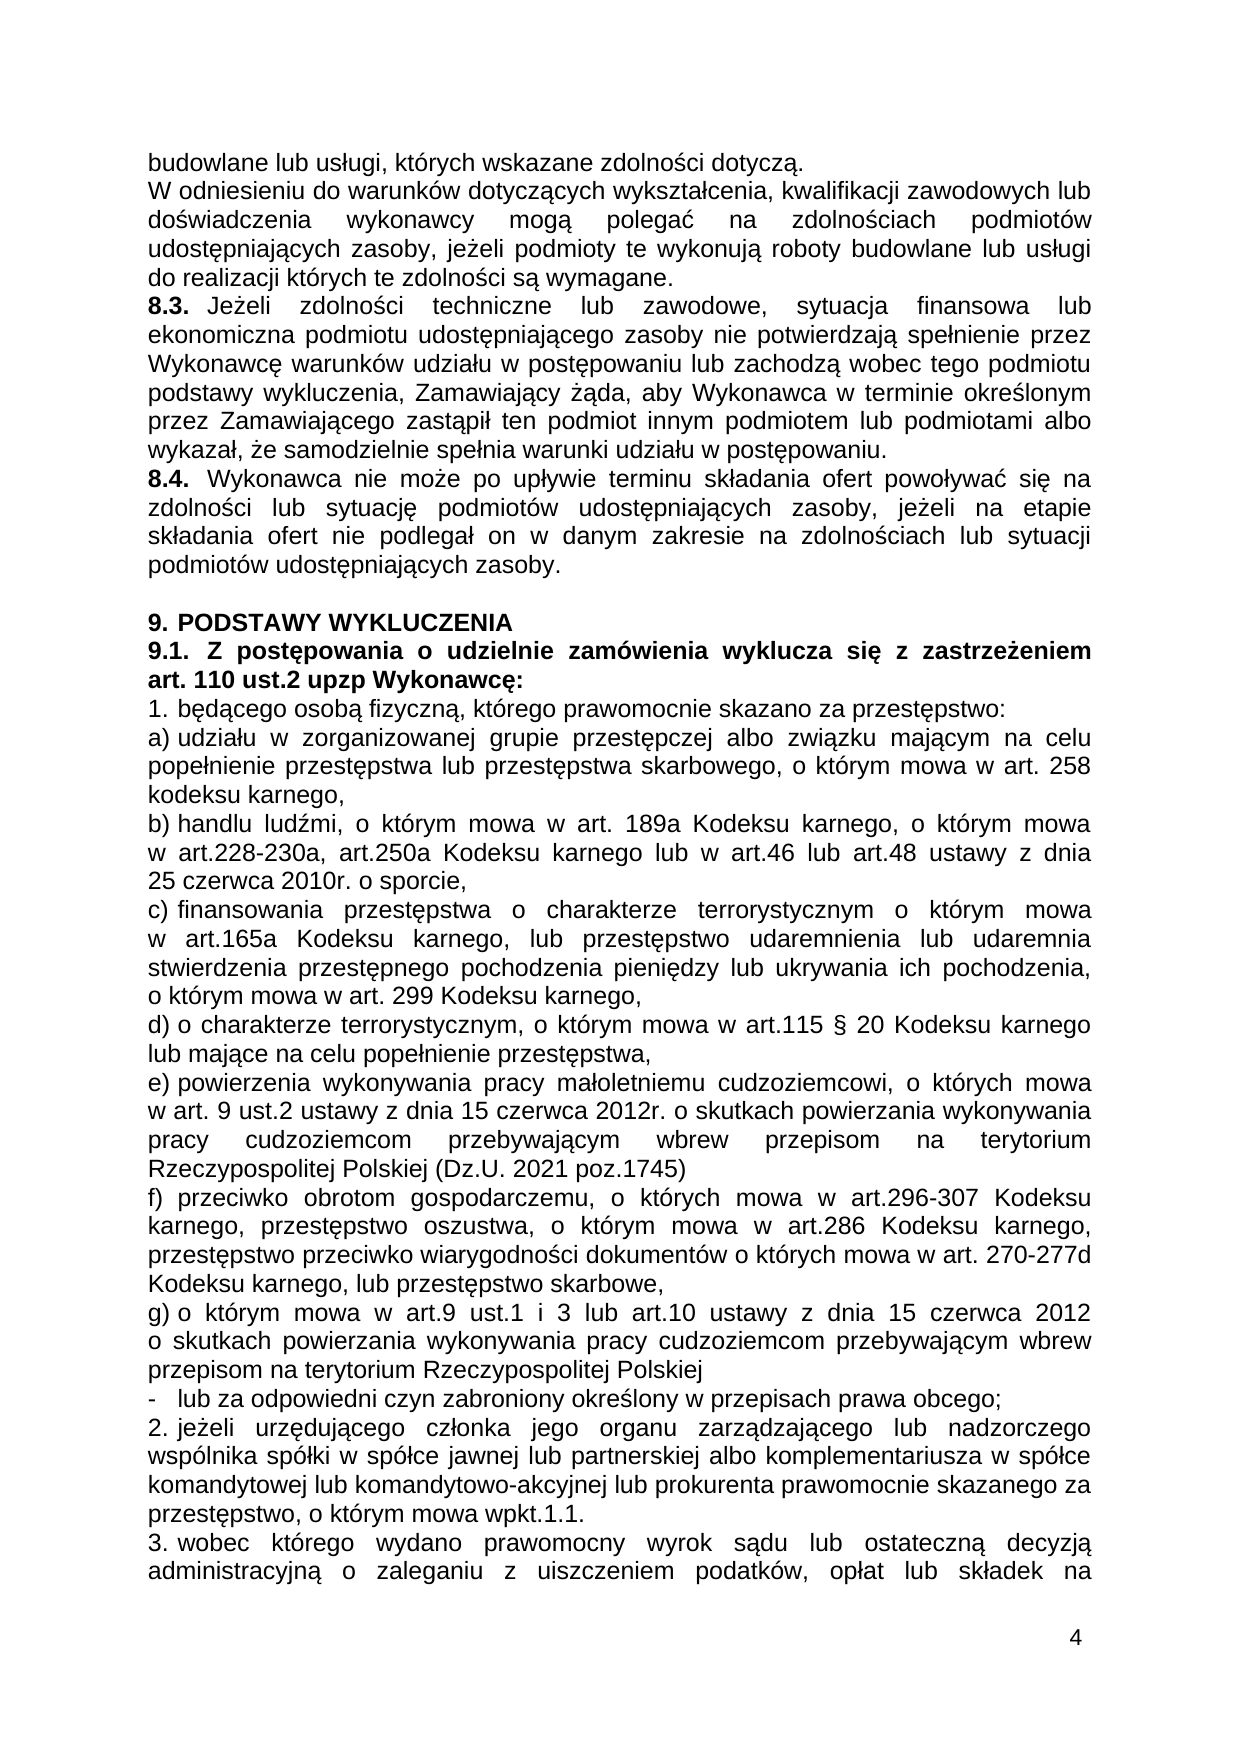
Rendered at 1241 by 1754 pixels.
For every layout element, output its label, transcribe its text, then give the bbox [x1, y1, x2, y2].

text W odniesieniu do warunków dotyczących wykształcenia, kwalifikacji zawodowych lub doświadczenia wykonawcy mogą polegać na zdolnościach podmiotów udostępniających zasoby, jeżeli podmioty te wykonują roboty budowlane lub usługi do realizacji których te zdolności są wymagane. [148, 176, 1093, 291]
list udziału w zorganizowanej grupie przestępczej albo związku mającym na celu popełnienie przestępstwa lub przestępstwa skarbowego, o którym mowa w art. 258 kodeksu karnego, [148, 723, 1093, 809]
list Wykonawca nie może po upływie terminu składania ofert powoływać się na zdolności lub sytuację podmiotów udostępniających zasoby, jeżeli na etapie składania ofert nie podlegał on w danym zakresie na zdolnościach lub sytuacji podmiotów udostępniających zasoby. [148, 464, 1093, 579]
list o charakterze terrorystycznym, o którym mowa w art.115 § 20 Kodeksu karnego lub mające na celu popełnienie przestępstwa, [148, 1010, 1093, 1068]
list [148, 1528, 1093, 1585]
list Jeżeli zdolności techniczne lub zawodowe, sytuacja finansowa lub ekonomiczna podmiotu udostępniającego zasoby nie potwierdzają spełnienie przez Wykonawcę warunków udziału w postępowaniu lub zachodzą wobec tego podmiotu podstawy wykluczenia, Zamawiający żąda, aby Wykonawca w terminie określonym przez Zamawiającego zastąpił ten podmiot innym podmiotem lub podmiotami albo wykazał, że samodzielnie spełnia warunki udziału w postępowaniu. [148, 291, 1093, 464]
list powierzenia wykonywania pracy małoletniemu cudzoziemcowi, o których mowa w art. 9 ust.2 ustawy z dnia 15 czerwca 2012r. o skutkach powierzania wykonywania pracy cudzoziemcom przebywającym wbrew przepisom na terytorium Rzeczypospolitej Polskiej (Dz.U. 2021 poz.1745) [148, 1068, 1093, 1183]
list handlu ludźmi, o którym mowa w art. 189a Kodeksu karnego, o którym mowa w art.228-230a, art.250a Kodeksu karnego lub w art.46 lub art.48 ustawy z dnia 25 czerwca 2010r. o sporcie, [148, 809, 1093, 895]
list Z postępowania o udzielnie zamówienia wyklucza się z zastrzeżeniem art. 110 ust.2 upzp Wykonawcę: [148, 636, 1093, 694]
list lub za odpowiedni czyn zabroniony określony w przepisach prawa obcego; [148, 1384, 1093, 1413]
list będącego osobą fizyczną, którego prawomocnie skazano za przestępstwo: [148, 694, 1093, 723]
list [148, 148, 1093, 176]
list finansowania przestępstwa o charakterze terrorystycznym o którym mowa w art.165a Kodeksu karnego, lub przestępstwo udaremnienia lub udaremnia stwierdzenia przestępnego pochodzenia pieniędzy lub ukrywania ich pochodzenia, o którym mowa w art. 299 Kodeksu karnego, [148, 895, 1093, 1010]
list przeciwko obrotom gospodarczemu, o których mowa w art.296-307 Kodeksu karnego, przestępstwo oszustwa, o którym mowa w art.286 Kodeksu karnego, przestępstwo przeciwko wiarygodności dokumentów o których mowa w art. 270-277d Kodeksu karnego, lub przestępstwo skarbowe, [148, 1183, 1093, 1298]
list o którym mowa w art.9 ust.1 i 3 lub art.10 ustawy z dnia 15 czerwca 2012 o skutkach powierzania wykonywania pracy cudzoziemcom przebywającym wbrew przepisom na terytorium Rzeczypospolitej Polskiej [148, 1298, 1093, 1384]
list jeżeli urzędującego członka jego organu zarządzającego lub nadzorczego wspólnika spółki w spółce jawnej lub partnerskiej albo komplementariusza w spółce komandytowej lub komandytowo-akcyjnej lub prokurenta prawomocnie skazanego za przestępstwo, o którym mowa wpkt.1.1. [148, 1413, 1093, 1528]
subtitle PODSTAWY WYKLUCZENIA [148, 608, 1093, 636]
